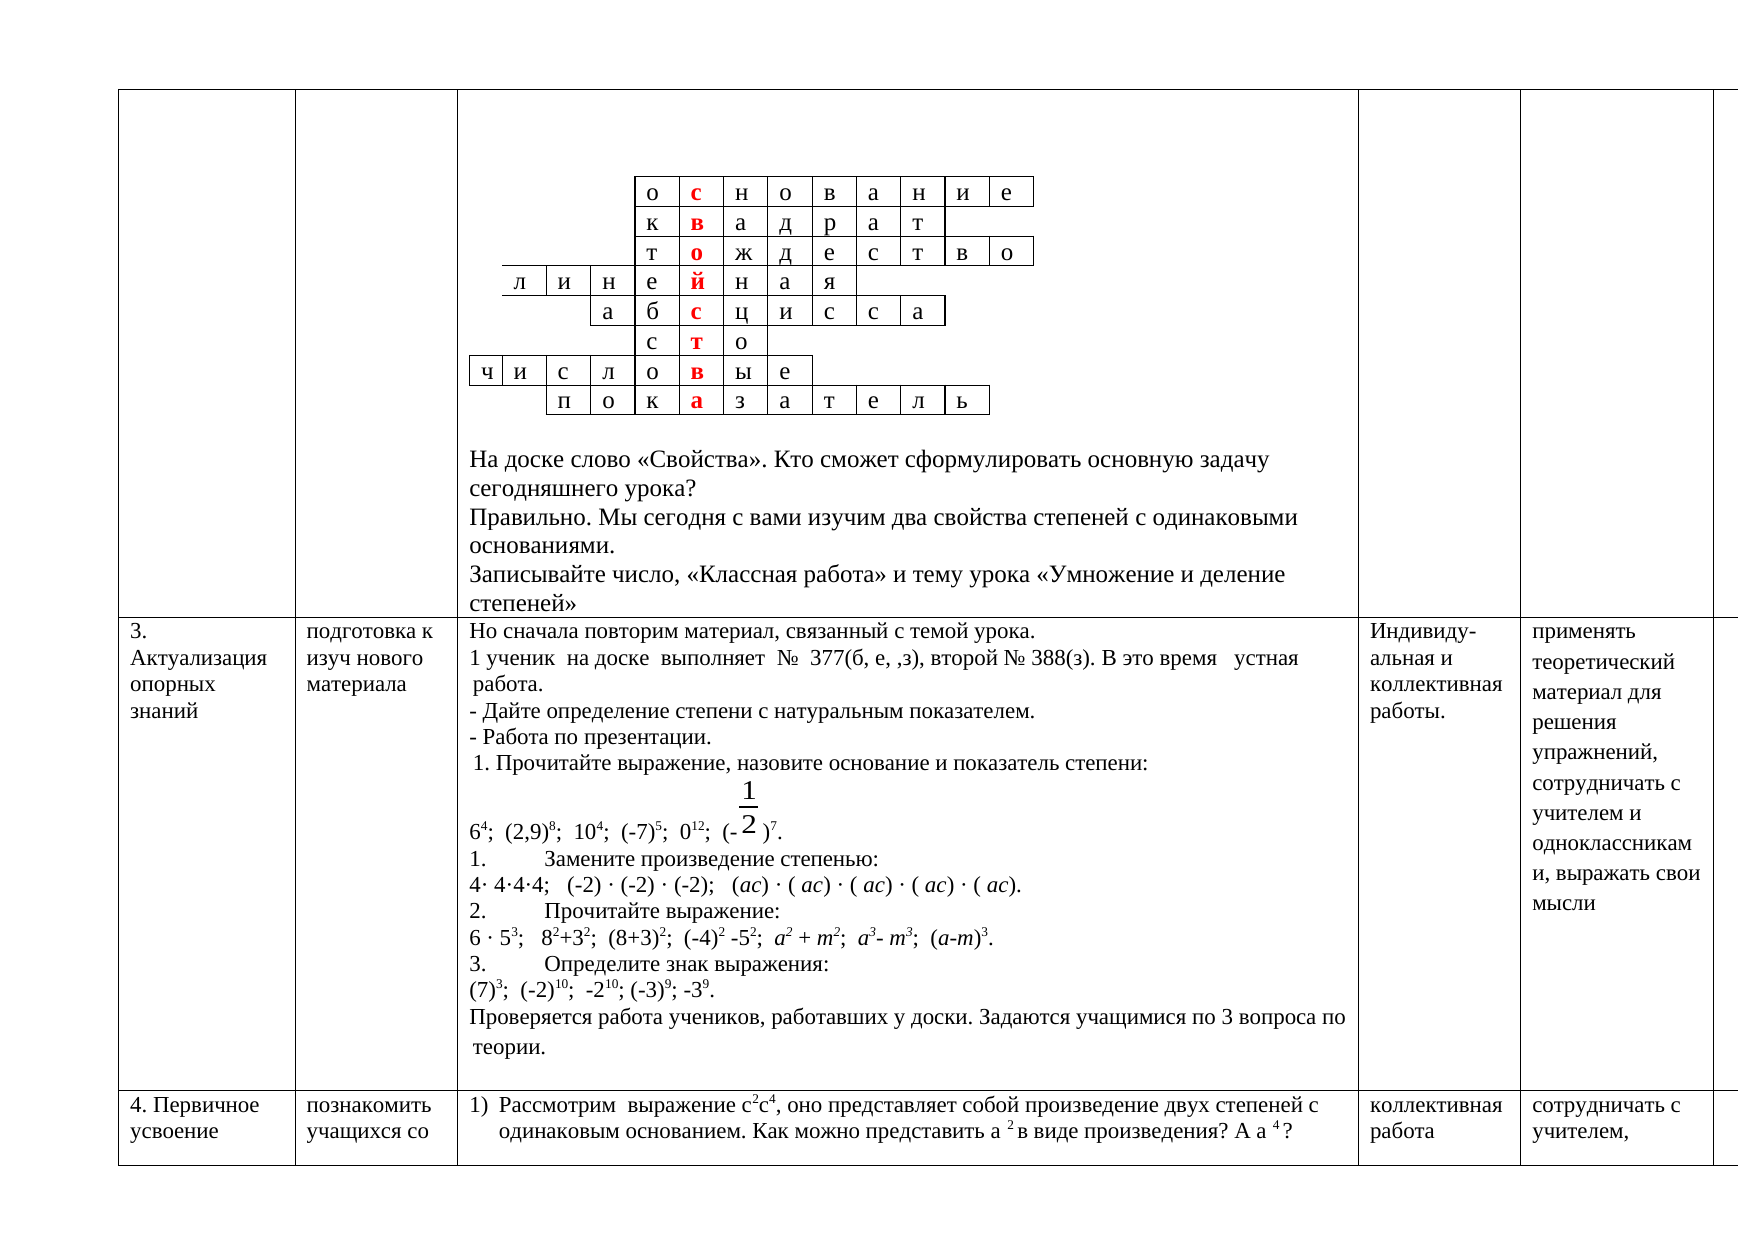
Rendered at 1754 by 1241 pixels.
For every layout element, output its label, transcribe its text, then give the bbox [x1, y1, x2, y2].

table_cell подготовка к изуч нового материала [296, 618, 457, 1090]
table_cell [1521, 90, 1713, 617]
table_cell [296, 90, 457, 617]
table_cell Индивиду-альная и коллективная работы. [1359, 618, 1520, 1090]
table_cell [1714, 90, 1738, 617]
table_cell [1714, 1091, 1738, 1165]
table_cell 3. Актуализация опорных знаний [119, 618, 295, 1090]
table_cell [1714, 618, 1738, 1090]
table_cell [296, 1091, 457, 1165]
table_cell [458, 1091, 1358, 1165]
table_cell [458, 90, 1358, 617]
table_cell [1521, 1091, 1713, 1165]
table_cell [119, 1091, 295, 1165]
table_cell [119, 90, 295, 617]
table_cell применять теоретический материал для решения упражнений, сотрудничать с учителем и одноклассниками, выражать свои мысли [1521, 618, 1713, 1090]
table_cell коллективная работа [1359, 1091, 1520, 1165]
table_cell Но сначала повторим материал, связанный с темой урока. 1 ученик на доске выполняет № 377(б, е, ,з), второй № 388(з). В это время устная работа. - Дайте определение степени с натуральным показателем. - Работа по презентации. 1. Прочитайте выражение, назовите основание и показатель степени: 64; (2,9)8; 104; (-7)5; 012; (-)7. Замените произведение степенью: 4· 4·4·4; (-2) · (-2) · (-2); (ас) · ( ас) · ( ас) · ( ас) · ( ас). Прочитайте выражение: 6 · 53; 82+32; (8+3)2; (-4)2 -52; а2 + т2; а3- т3; (а-т)3. Определите знак выражения: (7)3; (-2)10; -210; (-3)9; -39. Проверяется работа учеников, работавших у доски. Задаются учащимися по 3 вопроса по теории. [458, 618, 1358, 1090]
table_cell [1359, 90, 1520, 617]
